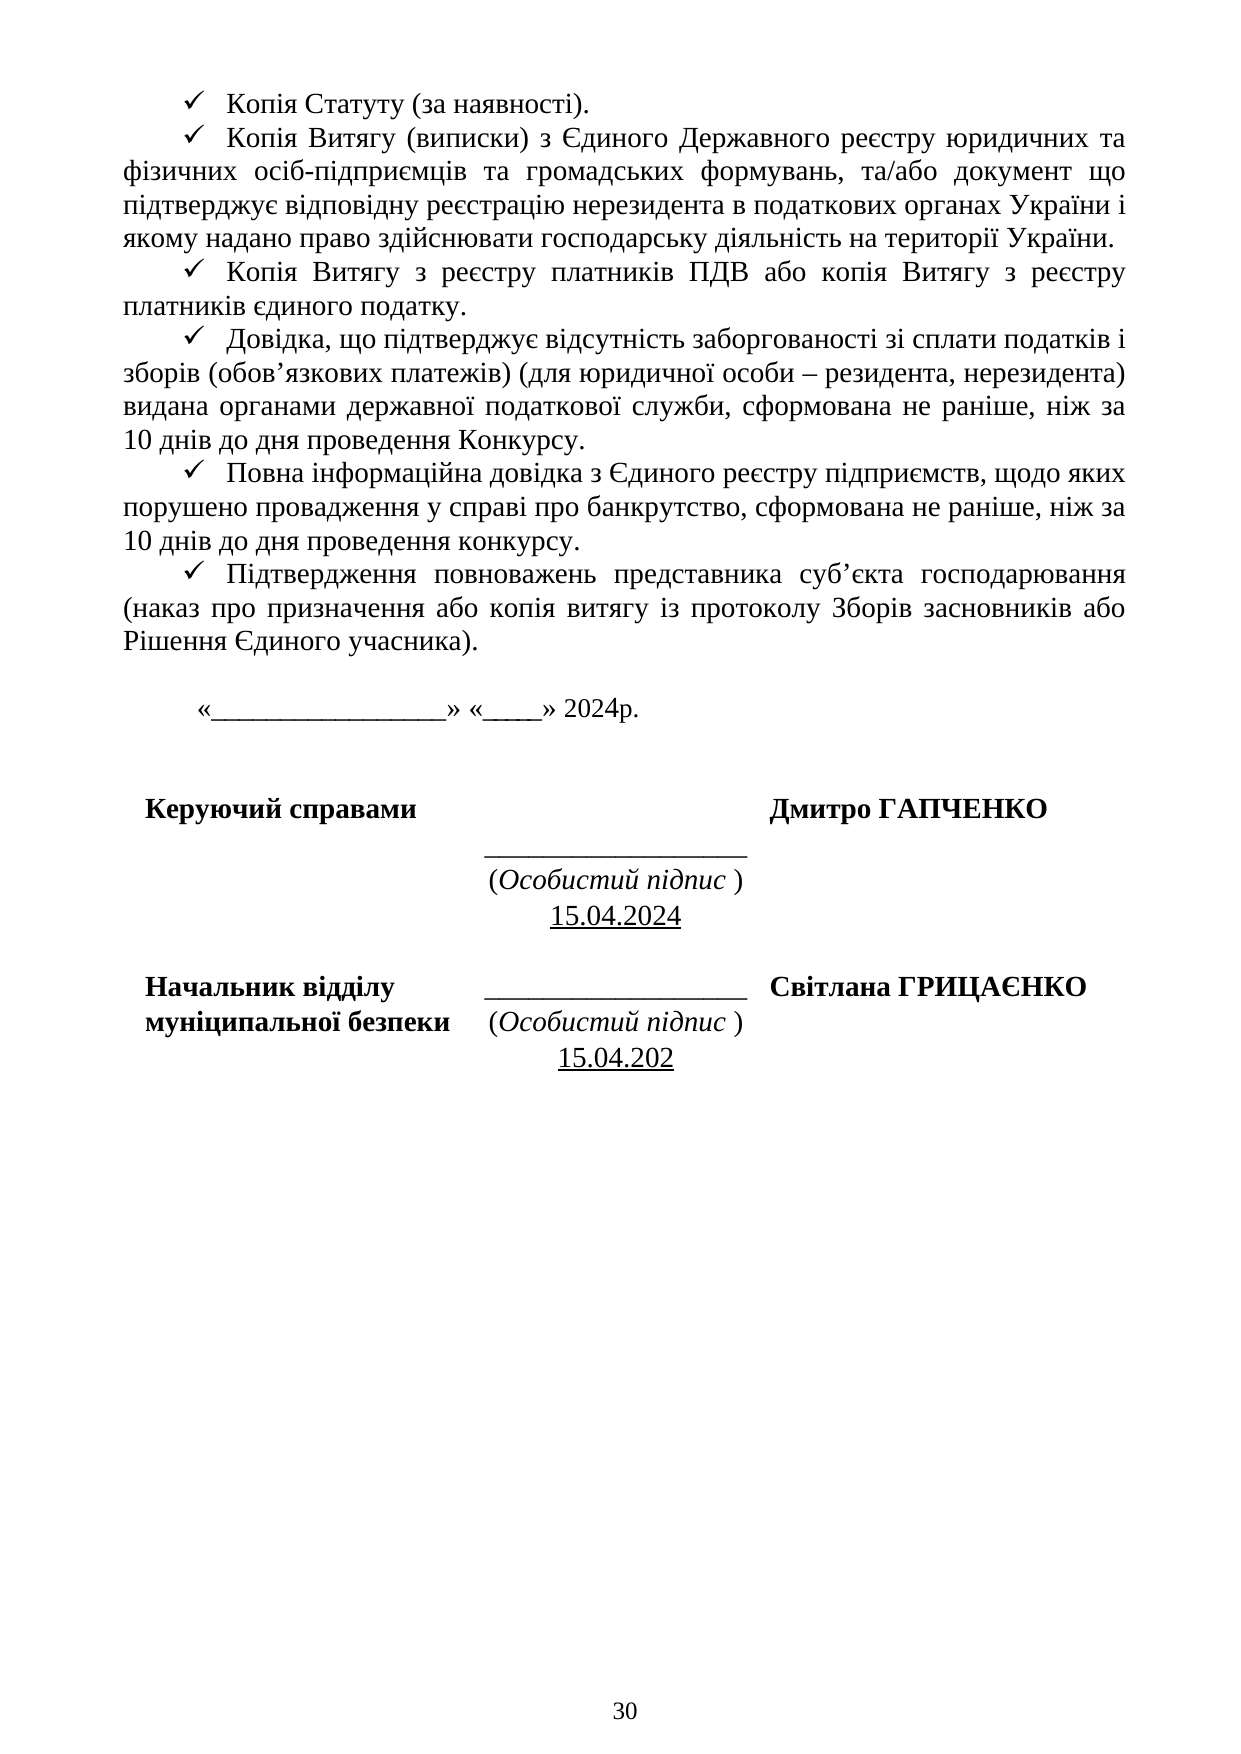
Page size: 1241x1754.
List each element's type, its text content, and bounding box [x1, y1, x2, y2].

table_cell __________________ (Особистий підпис ) 15.04.202 [473, 969, 758, 1075]
list Повна інформаційна довідка з Єдиного реєстру підприємств, щодо яких порушено провадження у справі про банкрутство, сформована не раніше, ніж за 10 днів до дня проведення конкурсу. [123, 456, 1127, 556]
text « » « » 2024р. [123, 691, 1127, 724]
table_header Дмитро ГАПЧЕНКО [758, 791, 1116, 969]
list Довідка, що підтверджує відсутність заборгованості зі сплати податків і зборів (обов’язкових платежів) (для юридичної особи – резидента, нерезидента) видана органами державної податкової служби, сформована не раніше, ніж за 10 днів до дня проведення Конкурсу. [123, 321, 1127, 456]
list Копія Витягу з реєстру платників ПДВ або копія Витягу з реєстру платників єдиного податку. [123, 254, 1127, 321]
table_header __________________ (Особистий підпис ) 15.04.2024 [473, 791, 758, 969]
table_header Керуючий справами [134, 791, 473, 969]
list Підтвердження повноважень представника суб’єкта господарювання (наказ про призначення або копія витягу із протоколу Зборів засновників або Рішення Єдиного учасника). [123, 556, 1127, 657]
list Копія Статуту (за наявності). [123, 86, 1127, 120]
table_cell Начальник відділу муніципальної безпеки [134, 969, 473, 1075]
table_cell Світлана ГРИЦАЄНКО [758, 969, 1116, 1075]
list Копія Витягу (виписки) з Єдиного Державного реєстру юридичних та фізичних осіб-підприємців та громадських формувань, та/або документ що підтверджує відповідну реєстрацію нерезидента в податкових органах України і якому надано право здійснювати господарську діяльність на території України. [123, 120, 1127, 254]
